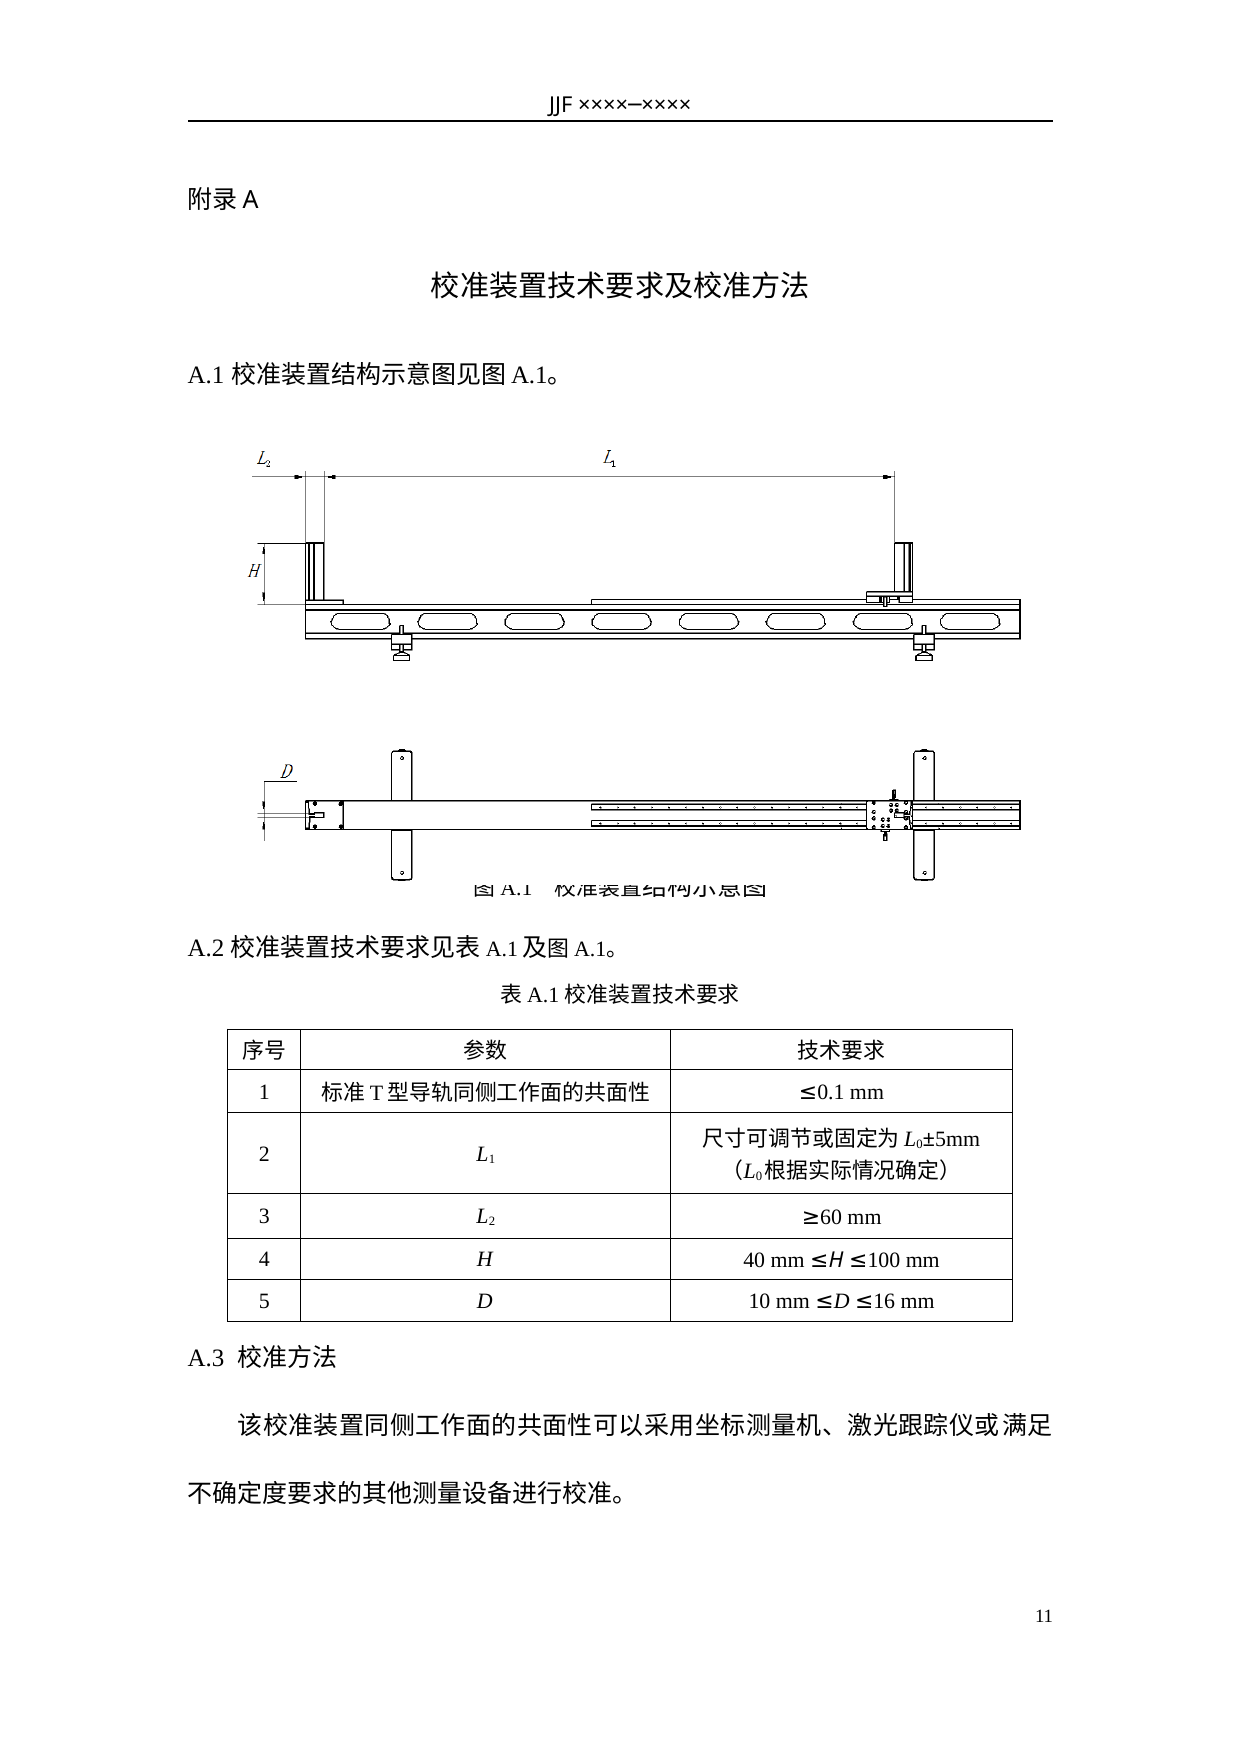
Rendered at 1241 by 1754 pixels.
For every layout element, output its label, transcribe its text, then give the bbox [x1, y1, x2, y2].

table_cell 3 [228, 1194, 300, 1237]
list A.1 校准装置结构示意图见图A.1。 [187, 339, 1053, 407]
table_cell L2 [301, 1194, 670, 1237]
text A.2 校准装置技术要求见表A.1及图 A.1。 [187, 920, 1053, 966]
table_cell H [301, 1239, 670, 1279]
table_cell 5 [228, 1280, 300, 1321]
table_cell 尺寸可调节或固定为L0±5mm （L0根据实际情况确定） [671, 1113, 1012, 1193]
table_cell 1 [228, 1070, 300, 1112]
table_cell ≤0.1 mm [671, 1070, 1012, 1112]
list 图 A.1 校准装置结构示意图 [187, 865, 1053, 903]
table_cell D [301, 1280, 670, 1321]
table_cell 2 [228, 1113, 300, 1193]
table_cell 40 mm ≤H ≤100 mm [671, 1239, 1012, 1279]
table_cell ≥60 mm [671, 1194, 1012, 1237]
text 该校准装置同侧工作面的共面性可以采用坐标测量机、激光跟踪仪或满足不确定度要求的其他测量设备进行校准。 [187, 1390, 1053, 1526]
text A.3 校准方法 [187, 1322, 1053, 1390]
table_cell 10 mm ≤D ≤16 mm [671, 1280, 1012, 1321]
table_cell 4 [228, 1239, 300, 1279]
text 校准装置技术要求及校准方法 [187, 250, 1053, 318]
table_header 参数 [301, 1030, 670, 1069]
table_header 技术要求 [671, 1030, 1012, 1069]
table_cell L1 [301, 1113, 670, 1193]
table_cell 标准T型导轨同侧工作面的共面性 [301, 1070, 670, 1112]
table_header 序号 [228, 1030, 300, 1069]
text 表A.1 校准装置技术要求 [187, 966, 1053, 1011]
picture [239, 442, 1028, 885]
text 附录A [187, 164, 1053, 232]
